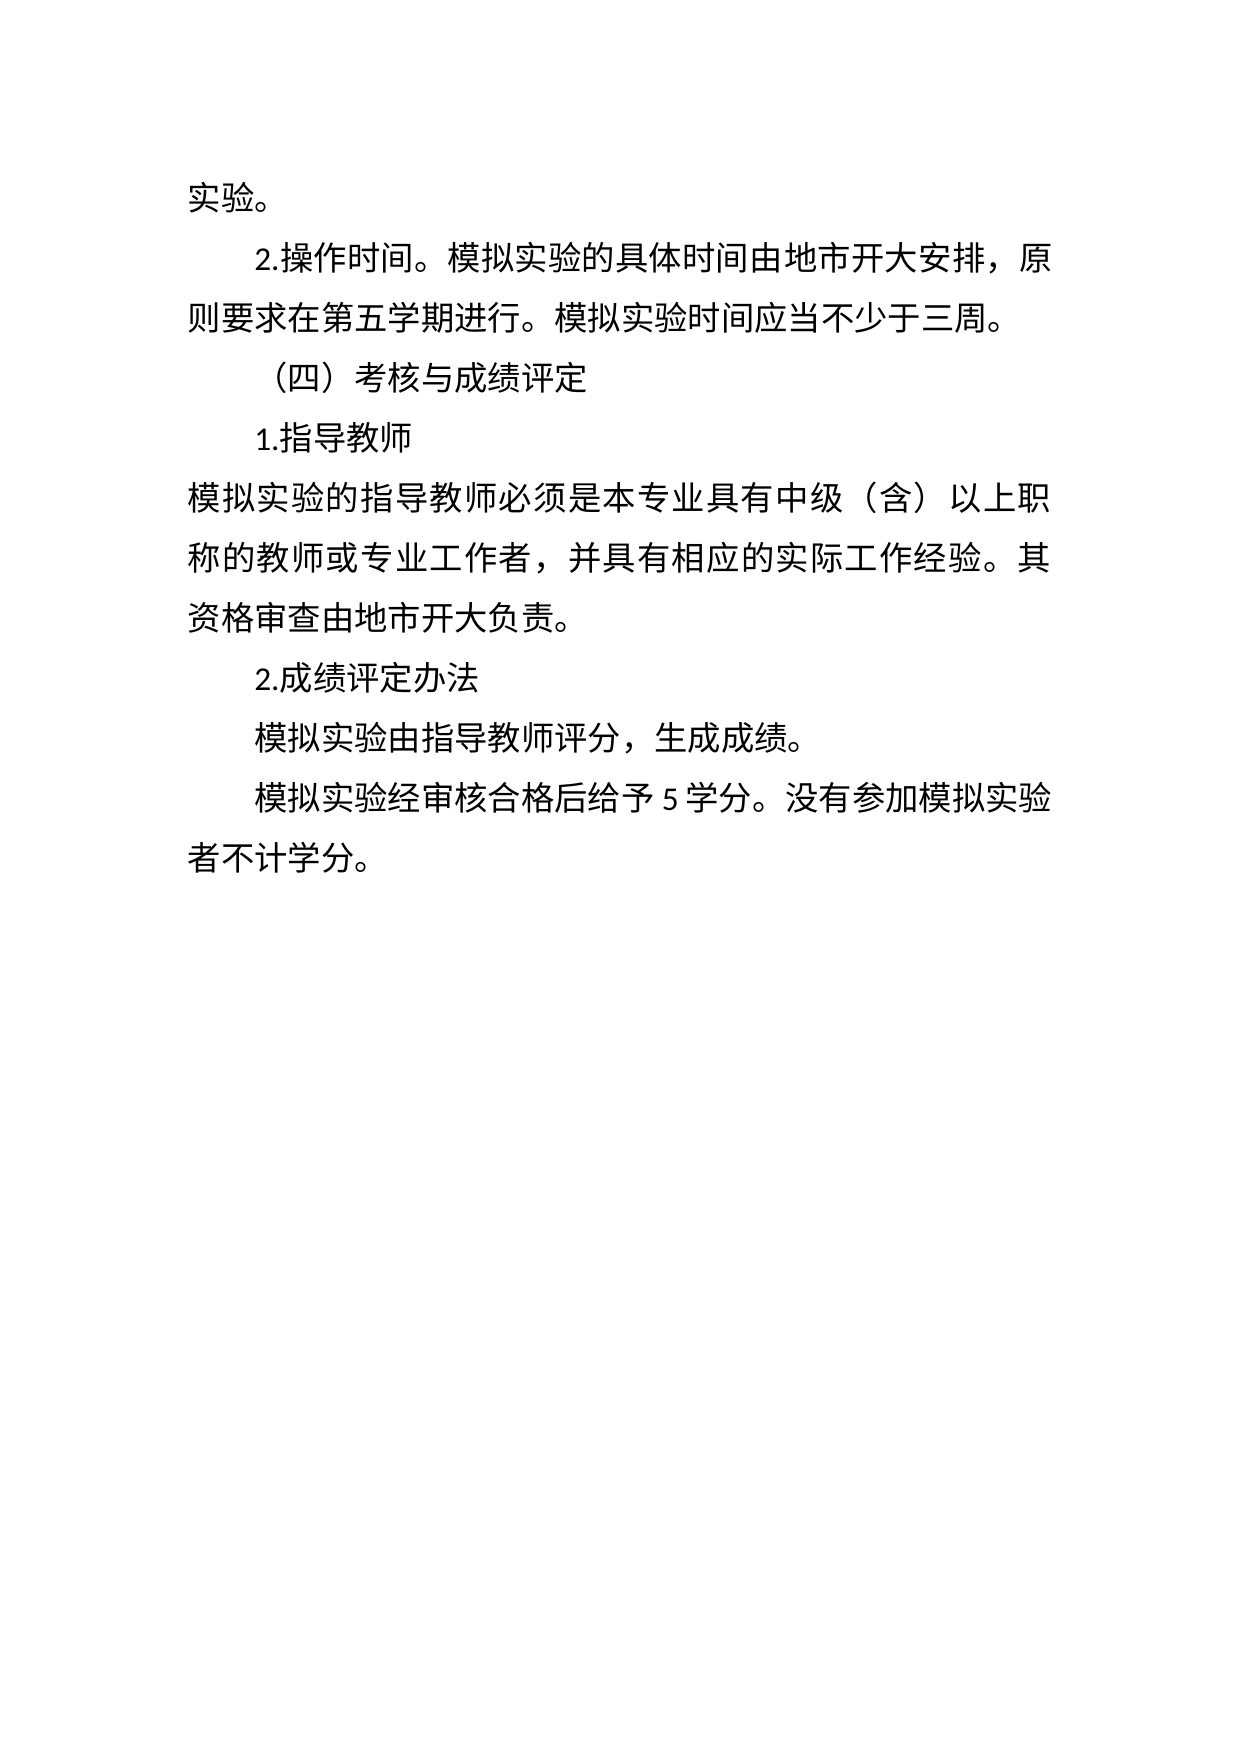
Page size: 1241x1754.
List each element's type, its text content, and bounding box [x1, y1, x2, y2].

text 模拟实验的指导教师必须是本专业具有中级（含）以上职称的教师或专业工作者，并具有相应的实际工作经验。其资格审查由地市开大负责。 [187, 462, 1053, 642]
text 模拟实验经审核合格后给予5学分。没有参加模拟实验者不计学分。 [187, 762, 1053, 882]
text 2.成绩评定办法 [187, 642, 1053, 702]
text 2.操作时间。模拟实验的具体时间由地市开大安排，原则要求在第五学期进行。模拟实验时间应当不少于三周。 [187, 222, 1053, 342]
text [187, 162, 1053, 222]
text 模拟实验由指导教师评分，生成成绩。 [187, 702, 1053, 762]
text 1.指导教师 [187, 402, 1053, 462]
text （四）考核与成绩评定 [187, 342, 1053, 402]
